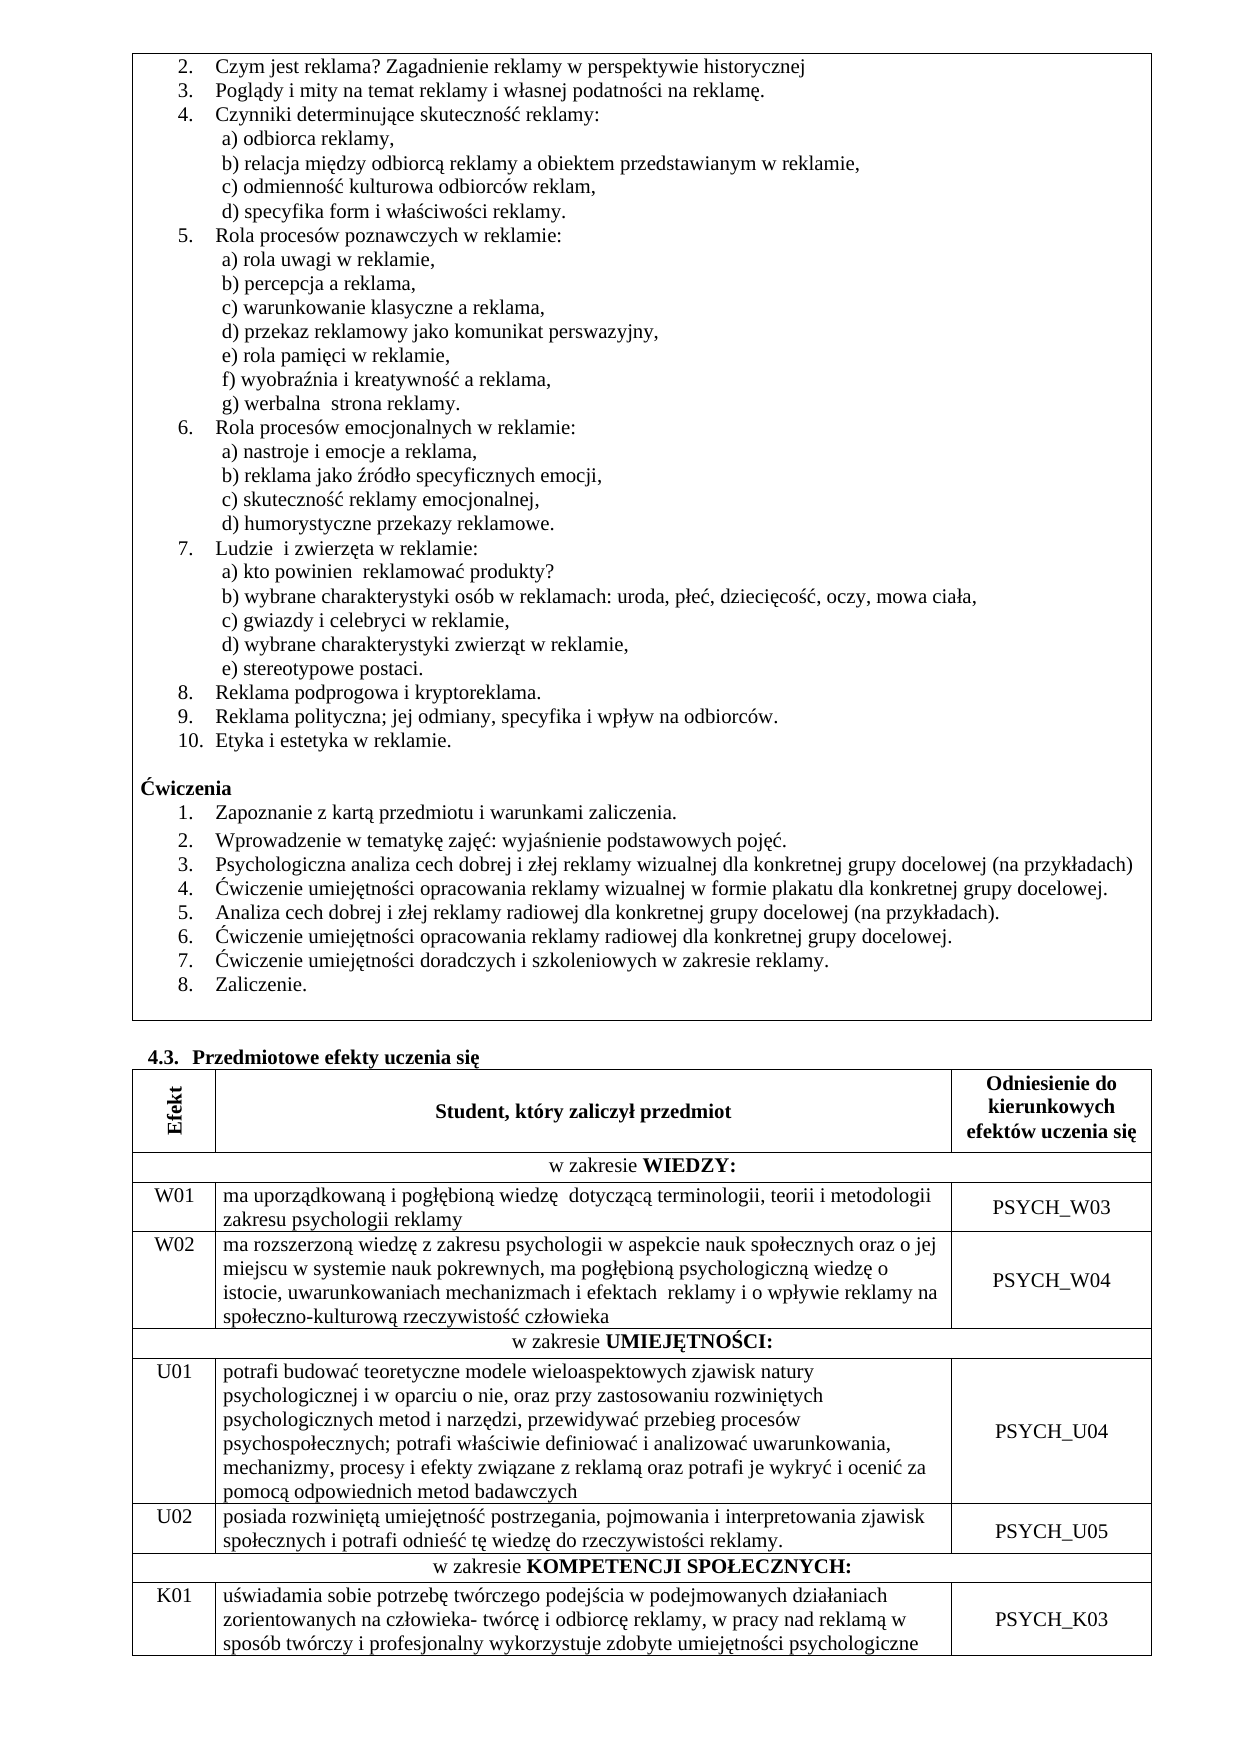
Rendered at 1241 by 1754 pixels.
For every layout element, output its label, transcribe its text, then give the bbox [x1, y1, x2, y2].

table_cell posiada rozwiniętą umiejętność postrzegania, pojmowania i interpretowania zjawisk społecznych i potrafi odnieść tę wiedzę do rzeczywistości reklamy. [216, 1504, 951, 1552]
table_cell W02 [133, 1232, 215, 1328]
table_cell U01 [133, 1359, 215, 1503]
table_header Student, który zaliczył przedmiot [216, 1070, 951, 1152]
table_cell K01 [133, 1583, 215, 1655]
table_cell w zakresie WIEDZY: [133, 1153, 1151, 1182]
list Przedmiotowe efekty uczenia się [148, 1045, 1187, 1069]
table_cell ma rozszerzoną wiedzę z zakresu psychologii w aspekcie nauk społecznych oraz o jej miejscu w systemie nauk pokrewnych, ma pogłębioną psychologiczną wiedzę o istocie, uwarunkowaniach mechanizmach i efektach reklamy i o wpływie reklamy na społeczno-kulturową rzeczywistość człowieka [216, 1232, 951, 1328]
table_header Efekt [133, 1070, 215, 1152]
table_cell w zakresie UMIEJĘTNOŚCI: [133, 1329, 1151, 1358]
table_cell U02 [133, 1504, 215, 1552]
table_cell w zakresie KOMPETENCJI SPOŁECZNYCH: [133, 1554, 1151, 1582]
table_cell PSYCH_W03 [952, 1183, 1151, 1231]
table_header Odniesienie do kierunkowych efektów uczenia się [952, 1070, 1151, 1152]
table_cell PSYCH_K03 [952, 1583, 1151, 1655]
table_cell W01 [133, 1183, 215, 1231]
table_cell uświadamia sobie potrzebę twórczego podejścia w podejmowanych działaniach zorientowanych na człowieka- twórcę i odbiorcę reklamy, w pracy nad reklamą w sposób twórczy i profesjonalny wykorzystuje zdobyte umiejętności psychologiczne [216, 1583, 951, 1655]
table_cell potrafi budować teoretyczne modele wieloaspektowych zjawisk natury psychologicznej i w oparciu o nie, oraz przy zastosowaniu rozwiniętych psychologicznych metod i narzędzi, przewidywać przebieg procesów psychospołecznych; potrafi właściwie definiować i analizować uwarunkowania, mechanizmy, procesy i efekty związane z reklamą oraz potrafi je wykryć i ocenić za pomocą odpowiednich metod badawczych [216, 1359, 951, 1503]
table_cell PSYCH_W04 [952, 1232, 1151, 1328]
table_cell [133, 54, 1151, 1020]
table_cell PSYCH_U04 [952, 1359, 1151, 1503]
table_cell PSYCH_U05 [952, 1504, 1151, 1552]
table_cell ma uporządkowaną i pogłębioną wiedzę dotyczącą terminologii, teorii i metodologii zakresu psychologii reklamy [216, 1183, 951, 1231]
